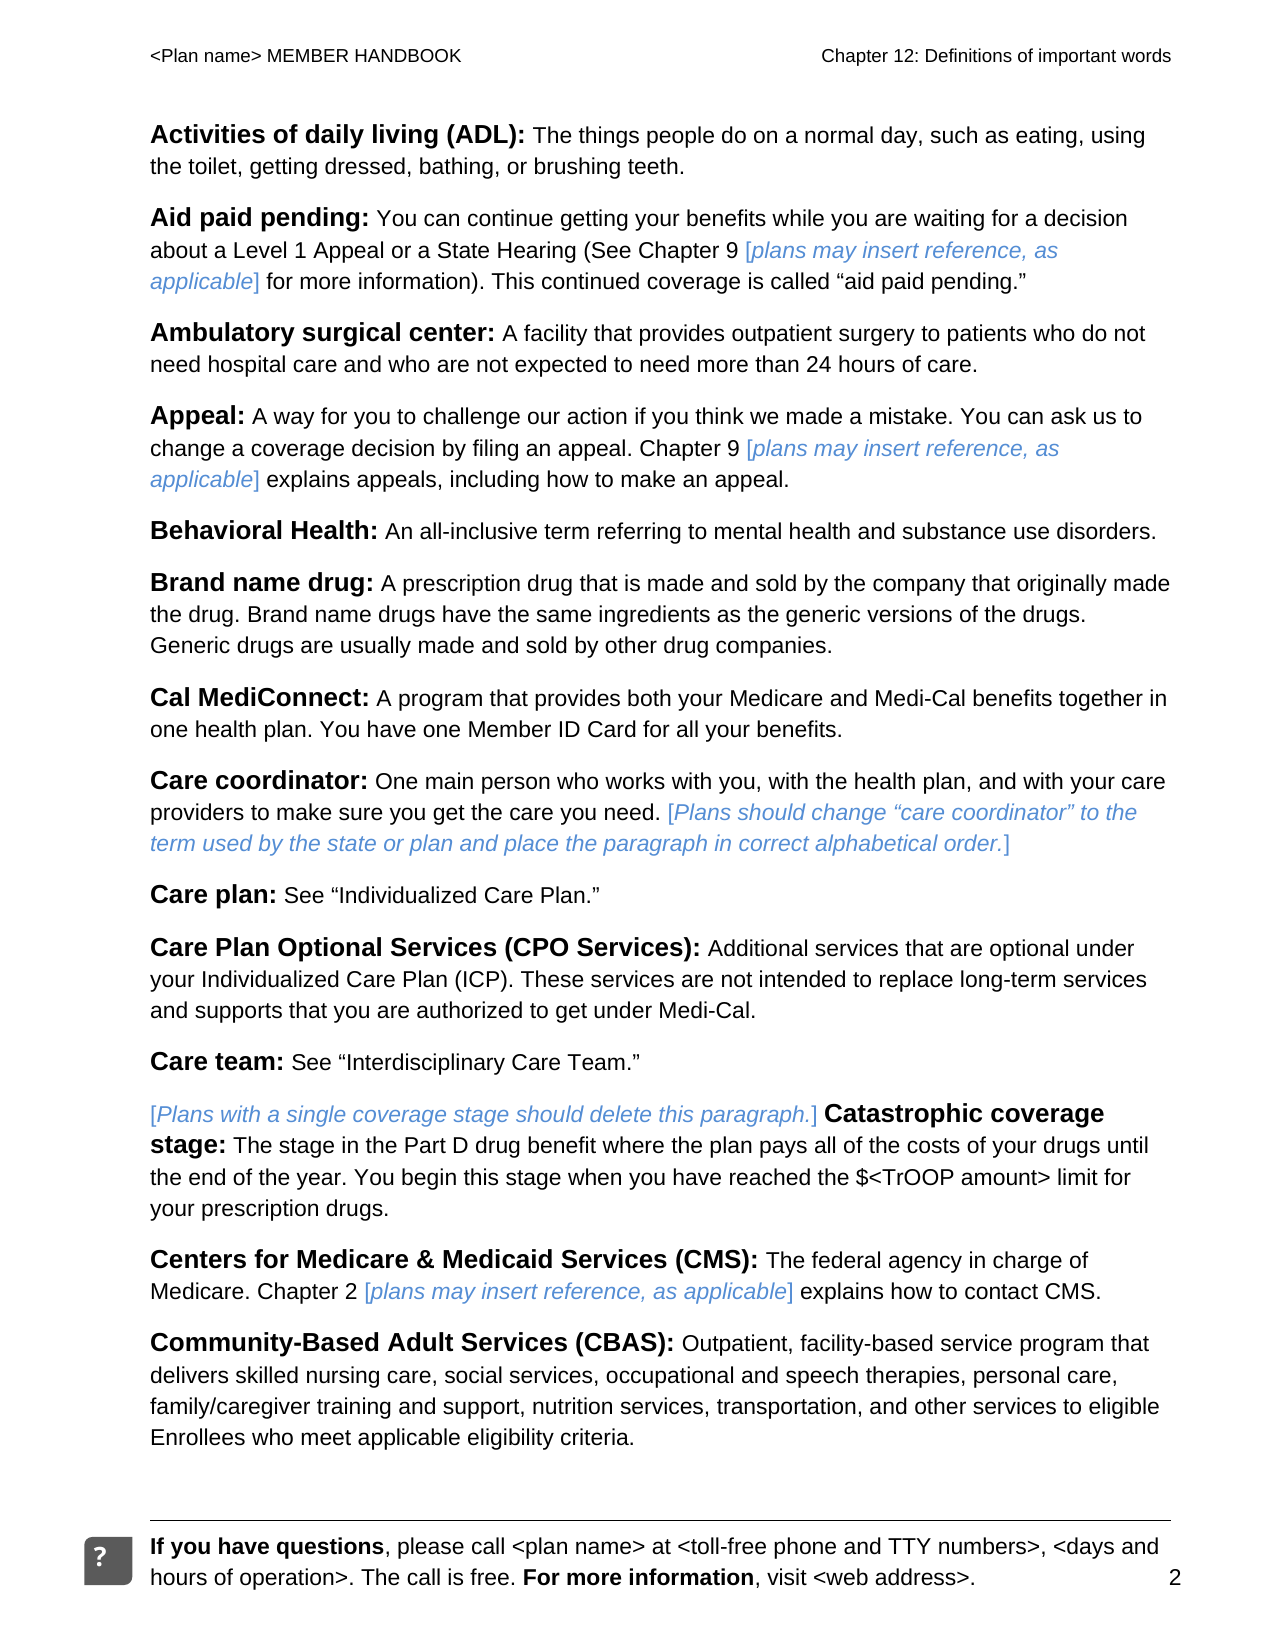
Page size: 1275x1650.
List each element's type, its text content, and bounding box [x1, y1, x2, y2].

subtitle Ambulatory surgical center: A facility that provides outpatient surgery to patients who do not need hospital care and who are not expected to need more than 24 hours of care. [150, 316, 1171, 379]
subtitle Care team: See “Interdisciplinary Care Team.” [150, 1046, 1171, 1077]
subtitle [Plans with a single coverage stage should delete this paragraph.] Catastrophic coverage stage: The stage in the Part D drug benefit where the plan pays all of the costs of your drugs until the end of the year. You begin this stage when you have reached the $<TrOOP amount> limit for your prescription drugs. [150, 1098, 1171, 1223]
subtitle Care plan: See “Individualized Care Plan.” [150, 879, 1171, 910]
subtitle Centers for Medicare & Medicaid Services (CMS): The federal agency in charge of Medicare. Chapter 2 [plans may insert reference, as applicable] explains how to contact CMS. [150, 1243, 1171, 1306]
subtitle Aid paid pending: You can continue getting your benefits while you are waiting for a decision about a Level 1 Appeal or a State Hearing (See Chapter 9 [plans may insert reference, as applicable] for more information). This continued coverage is called “aid paid pending.” [150, 202, 1171, 296]
subtitle Appeal: A way for you to challenge our action if you think we made a mistake. You can ask us to change a coverage decision by filing an appeal. Chapter 9 [plans may insert reference, as applicable] explains appeals, including how to make an appeal. [150, 400, 1171, 493]
subtitle Brand name drug: A prescription drug that is made and sold by the company that originally made the drug. Brand name drugs have the same ingredients as the generic versions of the drugs. Generic drugs are usually made and sold by other drug companies. [150, 566, 1171, 660]
subtitle Behavioral Health: An all-inclusive term referring to mental health and substance use disorders. [150, 514, 1171, 546]
subtitle Care coordinator: One main person who works with you, with the health plan, and with your care providers to make sure you get the care you need. [Plans should change “care coordinator” to the term used by the state or plan and place the paragraph in correct alphabetical order.] [150, 764, 1171, 858]
subtitle Care Plan Optional Services (CPO Services): Additional services that are optional under your Individualized Care Plan (ICP). These services are not intended to replace long-term services and supports that you are authorized to get under Medi-Cal. [150, 931, 1171, 1025]
subtitle Activities of daily living (ADL): The things people do on a normal day, such as eating, using the toilet, getting dressed, bathing, or brushing teeth. [150, 118, 1171, 181]
subtitle Cal MediConnect: A program that provides both your Medicare and Medi-Cal benefits together in one health plan. You have one Member ID Card for all your benefits. [150, 681, 1171, 743]
subtitle Community-Based Adult Services (CBAS): Outpatient, facility-based service program that delivers skilled nursing care, social services, occupational and speech therapies, personal care, family/caregiver training and support, nutrition services, transportation, and other services to eligible Enrollees who meet applicable eligibility criteria. [150, 1327, 1171, 1452]
